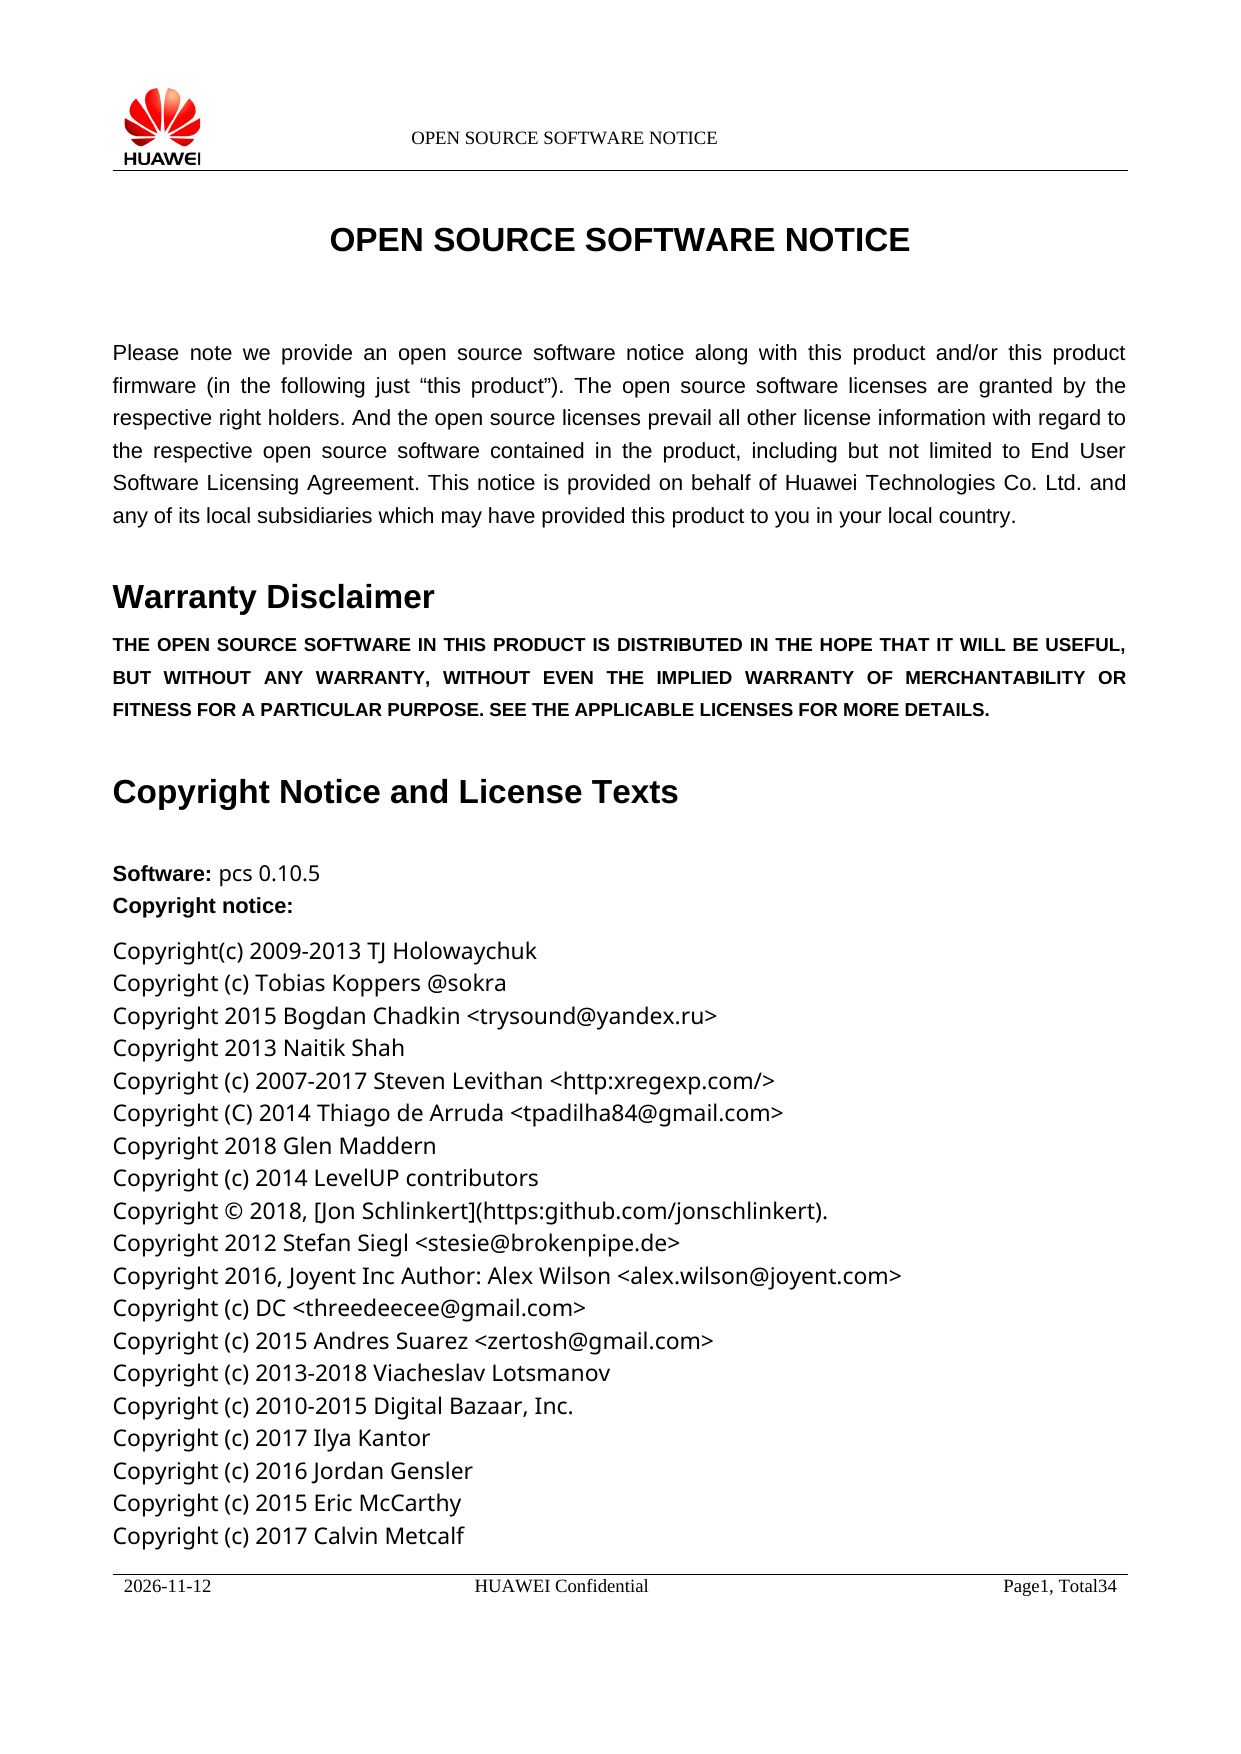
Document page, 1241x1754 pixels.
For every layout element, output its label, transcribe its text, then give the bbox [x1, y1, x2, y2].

text Warranty Disclaimer [112, 564, 1128, 629]
text Copyright Notice and License Texts [112, 759, 1128, 824]
text Please note we provide an open source software notice along with this product and/or this product firmware (in the following just “this product”). The open source software licenses are granted by the respective right holders. And the open source licenses prevail all other license information with regard to the respective open source software contained in the product, including but not limited to End User Software Licensing Agreement. This notice is provided on behalf of Huawei Technologies Co. Ltd. and any of its local subsidiaries which may have provided this product to you in your local country. [112, 336, 1128, 531]
text OPEN SOURCE SOFTWARE NOTICE [112, 206, 1128, 271]
title Software: pcs 0.10.5 [112, 856, 1128, 889]
text Copyright notice: [112, 889, 1128, 921]
text The open source software in this product is distributed in the hope that it will be useful, but WITHOUT ANY WARRANTY, without even the implied warranty of MERCHANTABILITY or FITNESS FOR A PARTICULAR PURPOSE. See the applicable licenses for more details. [112, 629, 1128, 726]
picture [124, 88, 201, 165]
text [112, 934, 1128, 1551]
